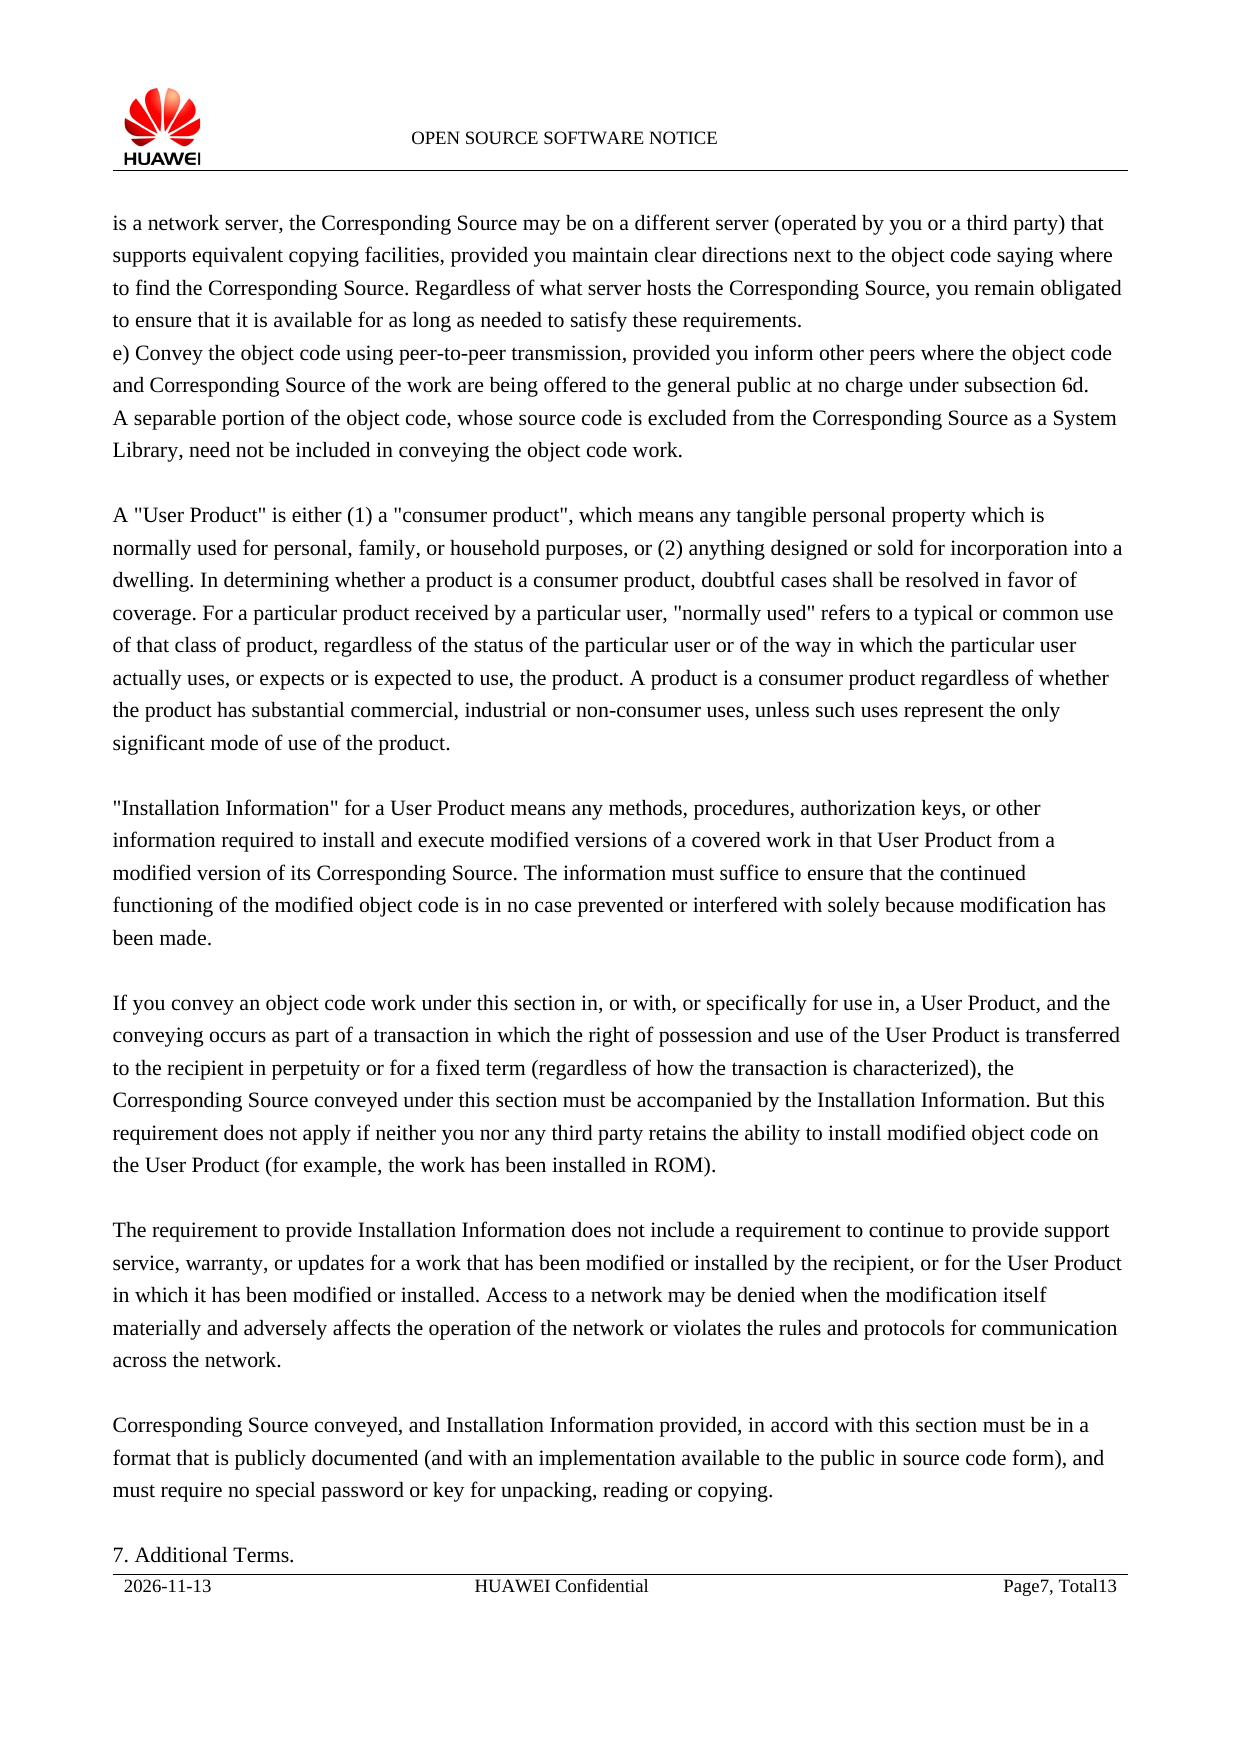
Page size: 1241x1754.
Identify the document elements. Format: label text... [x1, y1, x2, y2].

picture [124, 88, 201, 165]
